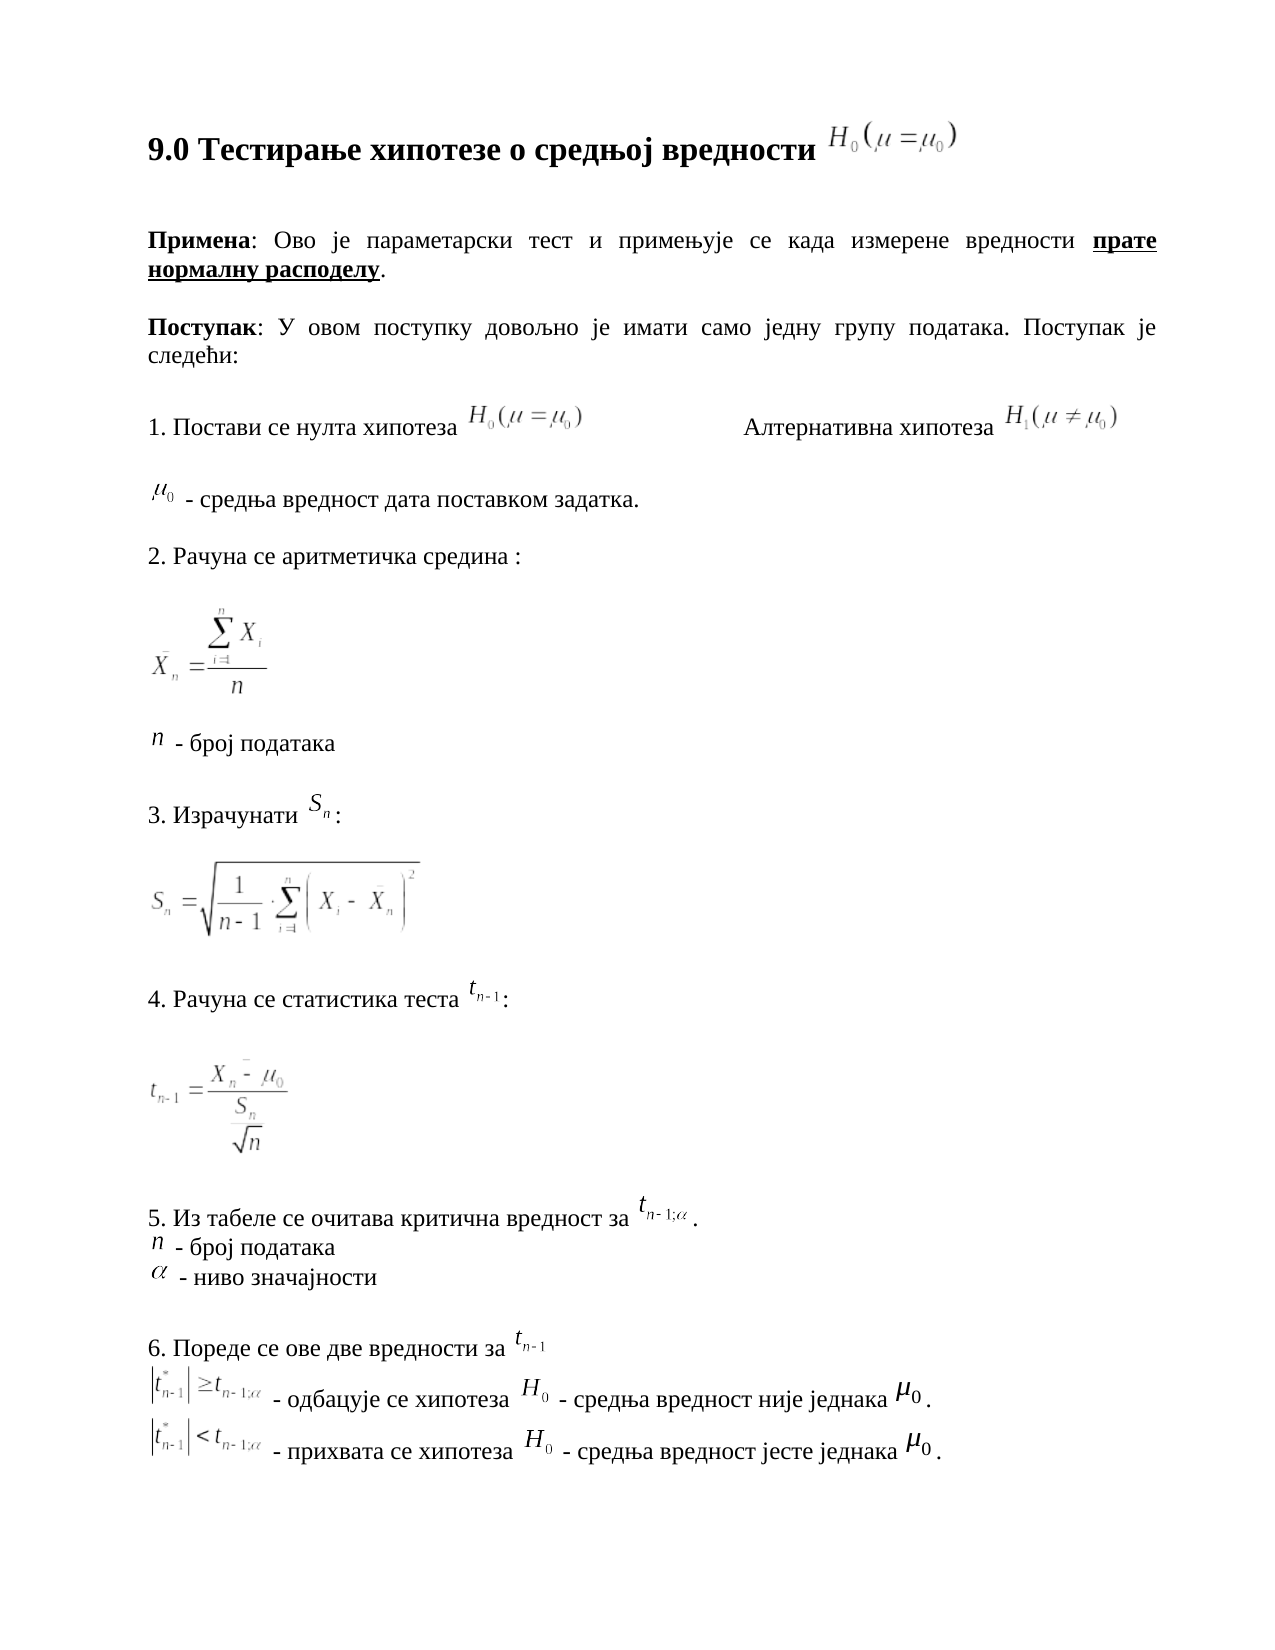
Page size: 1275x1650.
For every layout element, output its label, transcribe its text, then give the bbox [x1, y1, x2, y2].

text - одбацује се хипотеза - средња вредност није једнака . [148, 1362, 1157, 1413]
text 1. Постави се нулта хипотеза Алтернативна хипотеза [148, 398, 1157, 441]
text - број података [148, 1232, 1157, 1261]
text Поступак: У овом поступку довољно је имати само једну групу података. Поступак је следећи: [148, 312, 1157, 369]
text 4. Рачуна се статистика теста : [148, 969, 1157, 1012]
text 3. Израчунати : [148, 786, 1157, 829]
text Примена: Ово је параметарски тест и примењује се када измерене вредности прате нормалну расподелу. [148, 226, 1157, 283]
text 2. Рачуна се аритметичка средина : [148, 541, 1157, 570]
text 6. Пореде се ове две вредности за [148, 1319, 1157, 1362]
text 5. Из табеле се очитава критична вредност за . [148, 1187, 1157, 1232]
text - средња вредност дата поставком задатка. [148, 470, 1157, 513]
text - прихвата се хипотеза - средња вредност јесте једнака . [148, 1413, 1157, 1464]
text - ниво значајности [148, 1261, 1157, 1290]
text 9.0 Тестирање хипотезе о средњој вредности [148, 118, 1157, 168]
text - број података [148, 728, 1157, 757]
